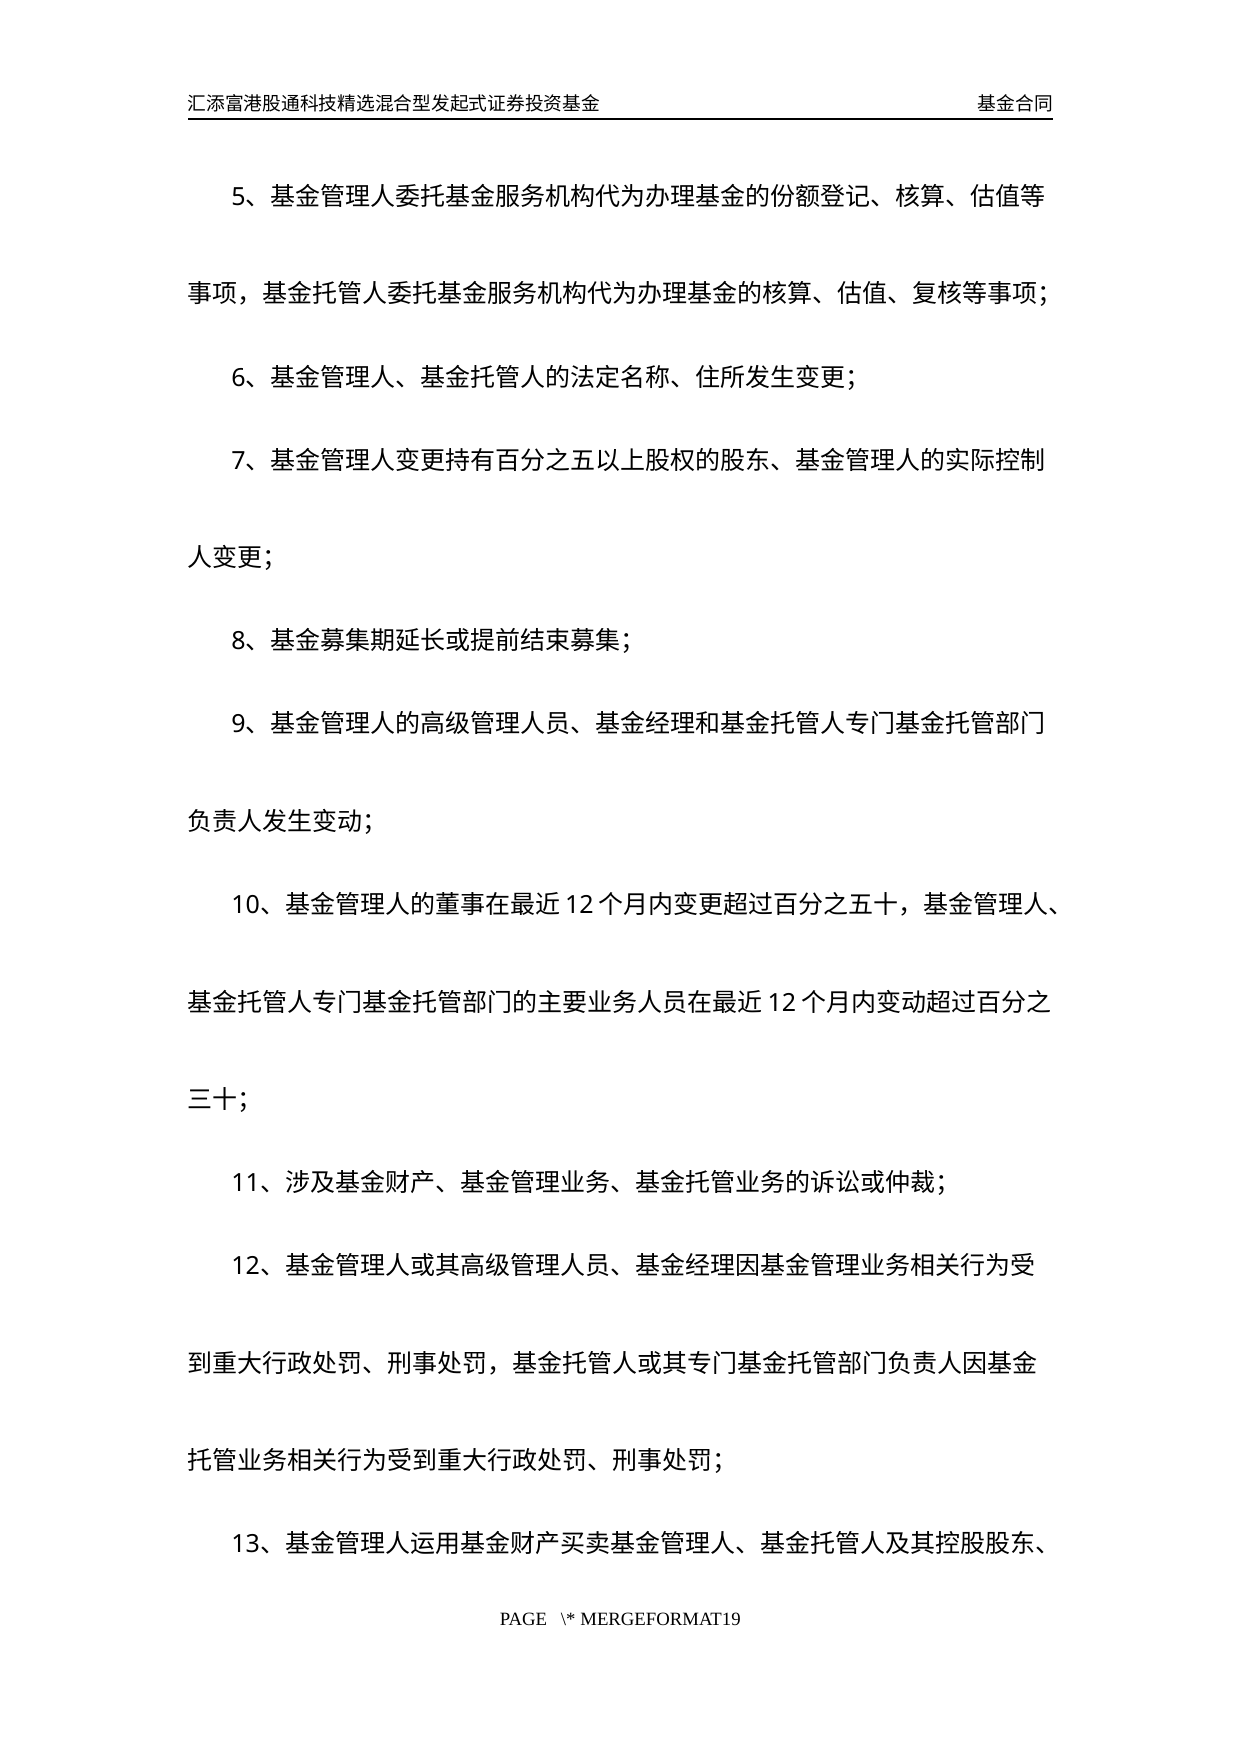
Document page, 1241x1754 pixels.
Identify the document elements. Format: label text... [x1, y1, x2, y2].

text 6、基金管理人、基金托管人的法定名称、住所发生变更； [187, 343, 1053, 408]
text 11、涉及基金财产、基金管理业务、基金托管业务的诉讼或仲裁； [187, 1148, 1053, 1213]
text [187, 1509, 1053, 1574]
text 10、基金管理人的董事在最近12个月内变更超过百分之五十，基金管理人、基金托管人专门基金托管部门的主要业务人员在最近12个月内变动超过百分之三十； [187, 870, 1053, 1130]
text 9、基金管理人的高级管理人员、基金经理和基金托管人专门基金托管部门负责人发生变动； [187, 689, 1053, 852]
text 7、基金管理人变更持有百分之五以上股权的股东、基金管理人的实际控制人变更； [187, 426, 1053, 588]
text 8、基金募集期延长或提前结束募集； [187, 606, 1053, 671]
text 5、基金管理人委托基金服务机构代为办理基金的份额登记、核算、估值等事项，基金托管人委托基金服务机构代为办理基金的核算、估值、复核等事项； [187, 162, 1053, 324]
text 12、基金管理人或其高级管理人员、基金经理因基金管理业务相关行为受到重大行政处罚、刑事处罚，基金托管人或其专门基金托管部门负责人因基金托管业务相关行为受到重大行政处罚、刑事处罚； [187, 1231, 1053, 1491]
